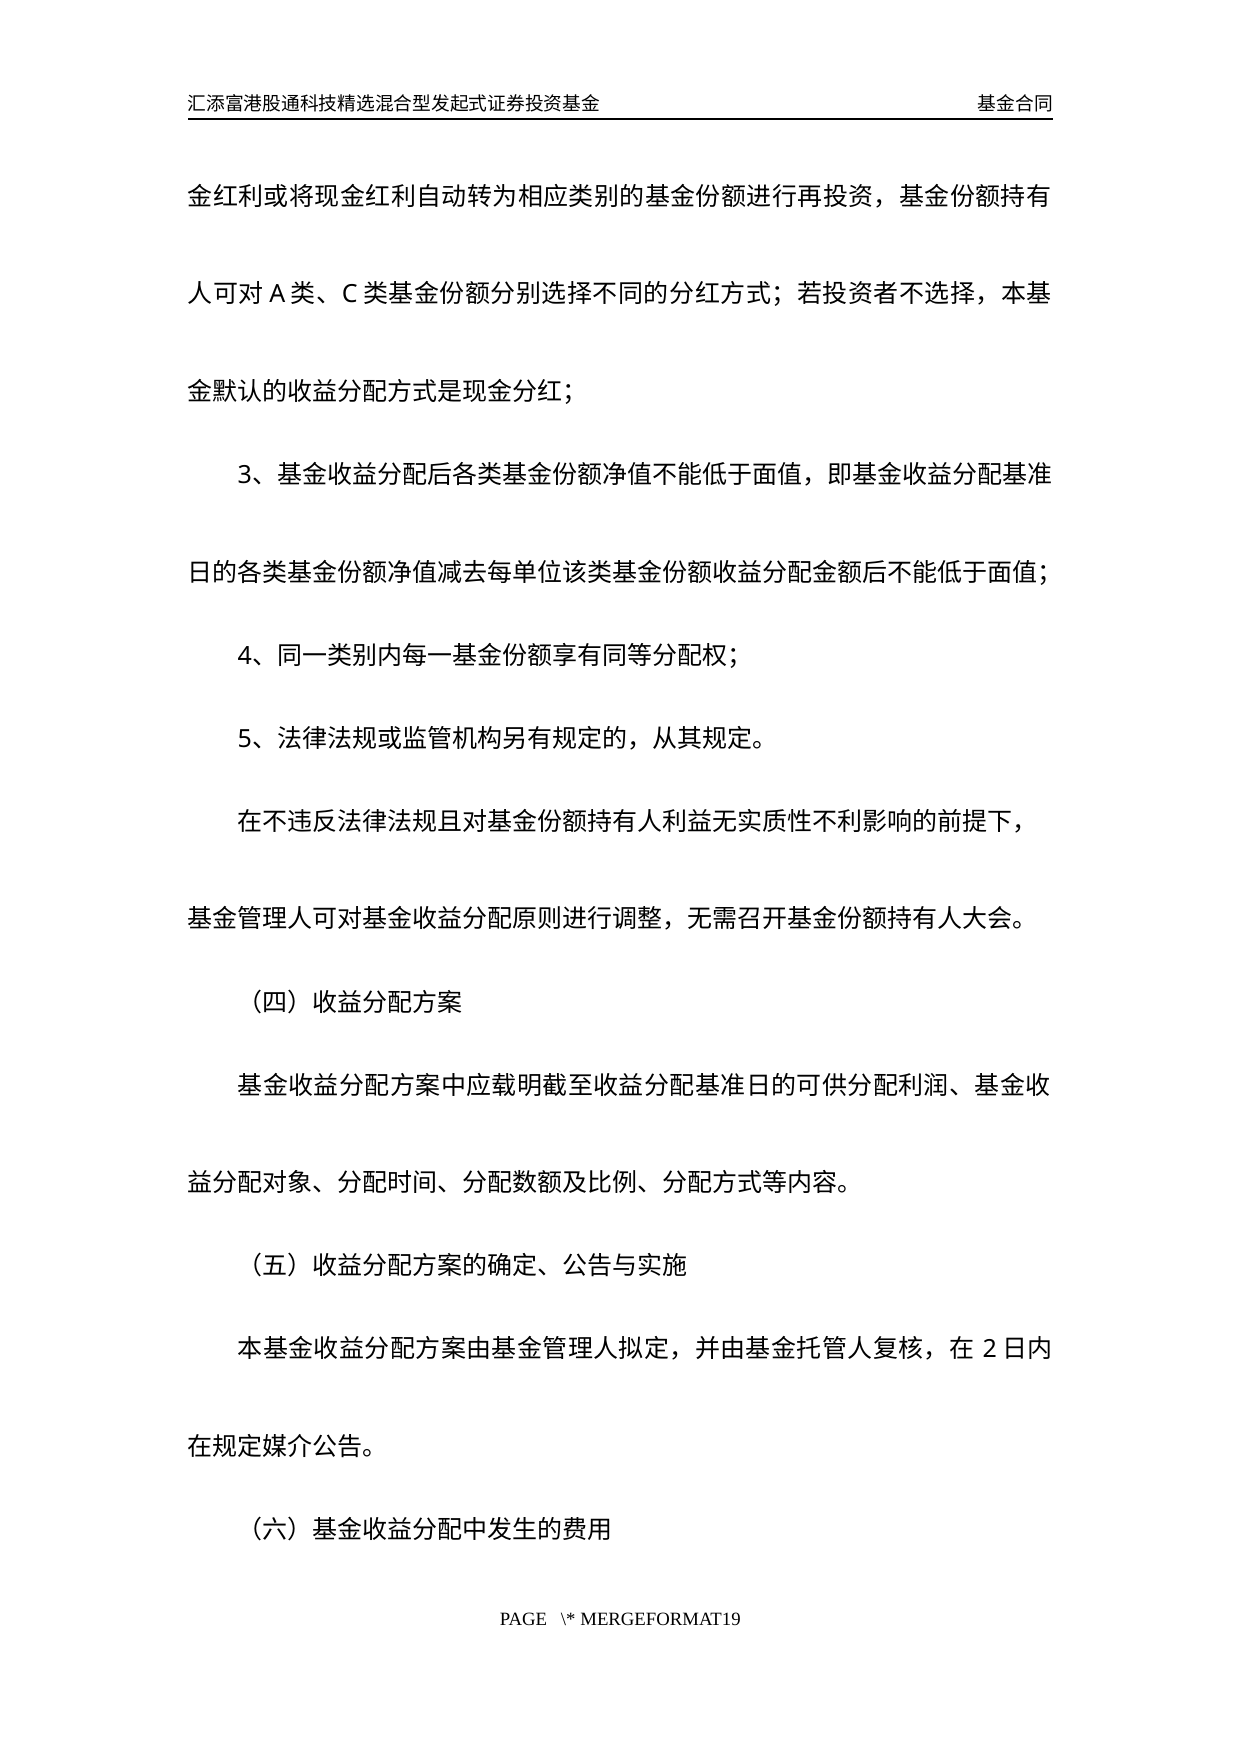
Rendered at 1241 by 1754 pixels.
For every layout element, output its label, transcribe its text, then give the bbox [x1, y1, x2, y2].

text 本基金收益分配方案由基金管理人拟定，并由基金托管人复核，在2日内在规定媒介公告。 [187, 1314, 1053, 1477]
text 5、法律法规或监管机构另有规定的，从其规定。 [187, 704, 1053, 769]
text 在不违反法律法规且对基金份额持有人利益无实质性不利影响的前提下，基金管理人可对基金收益分配原则进行调整，无需召开基金份额持有人大会。 [187, 787, 1053, 949]
text 基金收益分配方案中应载明截至收益分配基准日的可供分配利润、基金收益分配对象、分配时间、分配数额及比例、分配方式等内容。 [187, 1051, 1053, 1213]
text 4、同一类别内每一基金份额享有同等分配权； [187, 621, 1053, 686]
text （四）收益分配方案 [187, 968, 1053, 1033]
text （五）收益分配方案的确定、公告与实施 [187, 1231, 1053, 1296]
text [187, 162, 1053, 422]
text 3、基金收益分配后各类基金份额净值不能低于面值，即基金收益分配基准日的各类基金份额净值减去每单位该类基金份额收益分配金额后不能低于面值； [187, 440, 1053, 603]
text （六）基金收益分配中发生的费用 [187, 1495, 1053, 1560]
